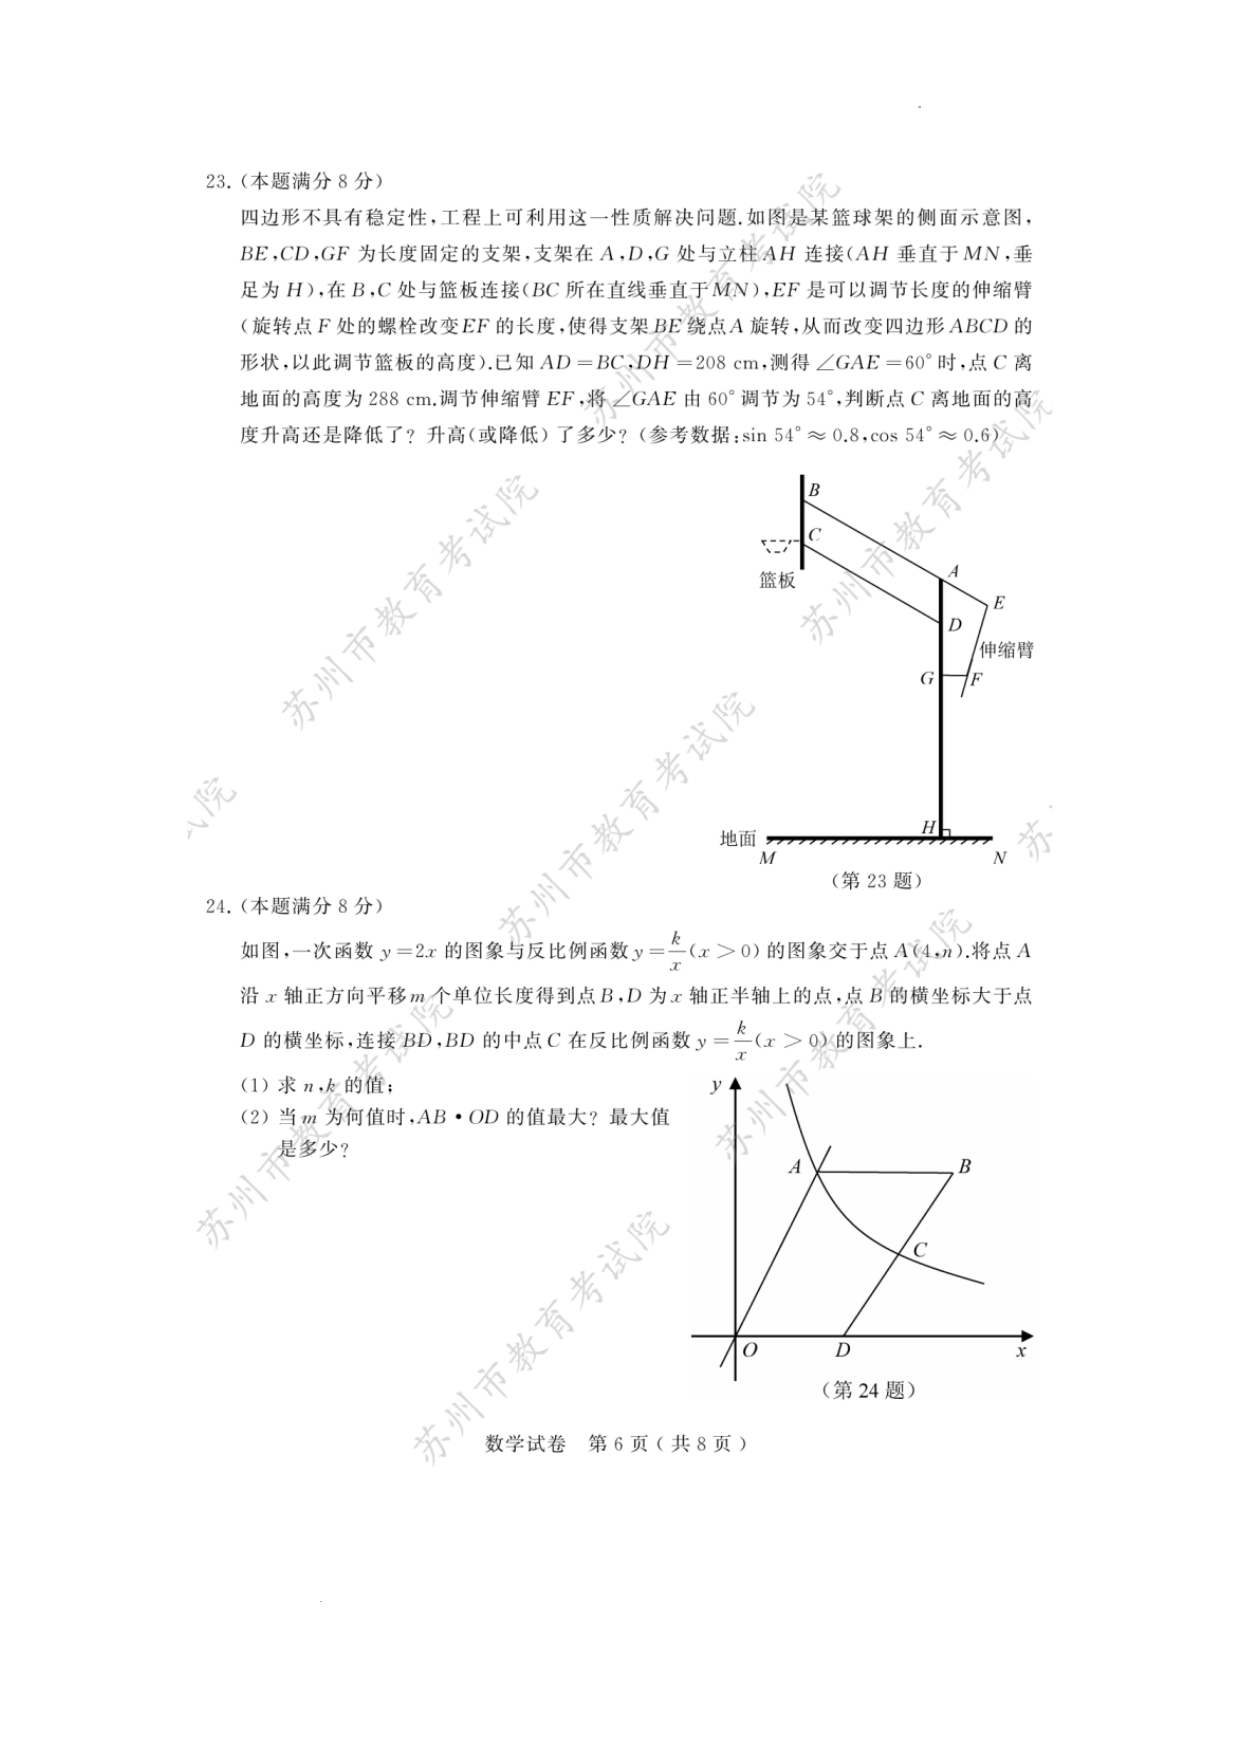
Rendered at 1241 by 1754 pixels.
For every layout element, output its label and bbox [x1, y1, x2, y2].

picture [187, 162, 1053, 1473]
